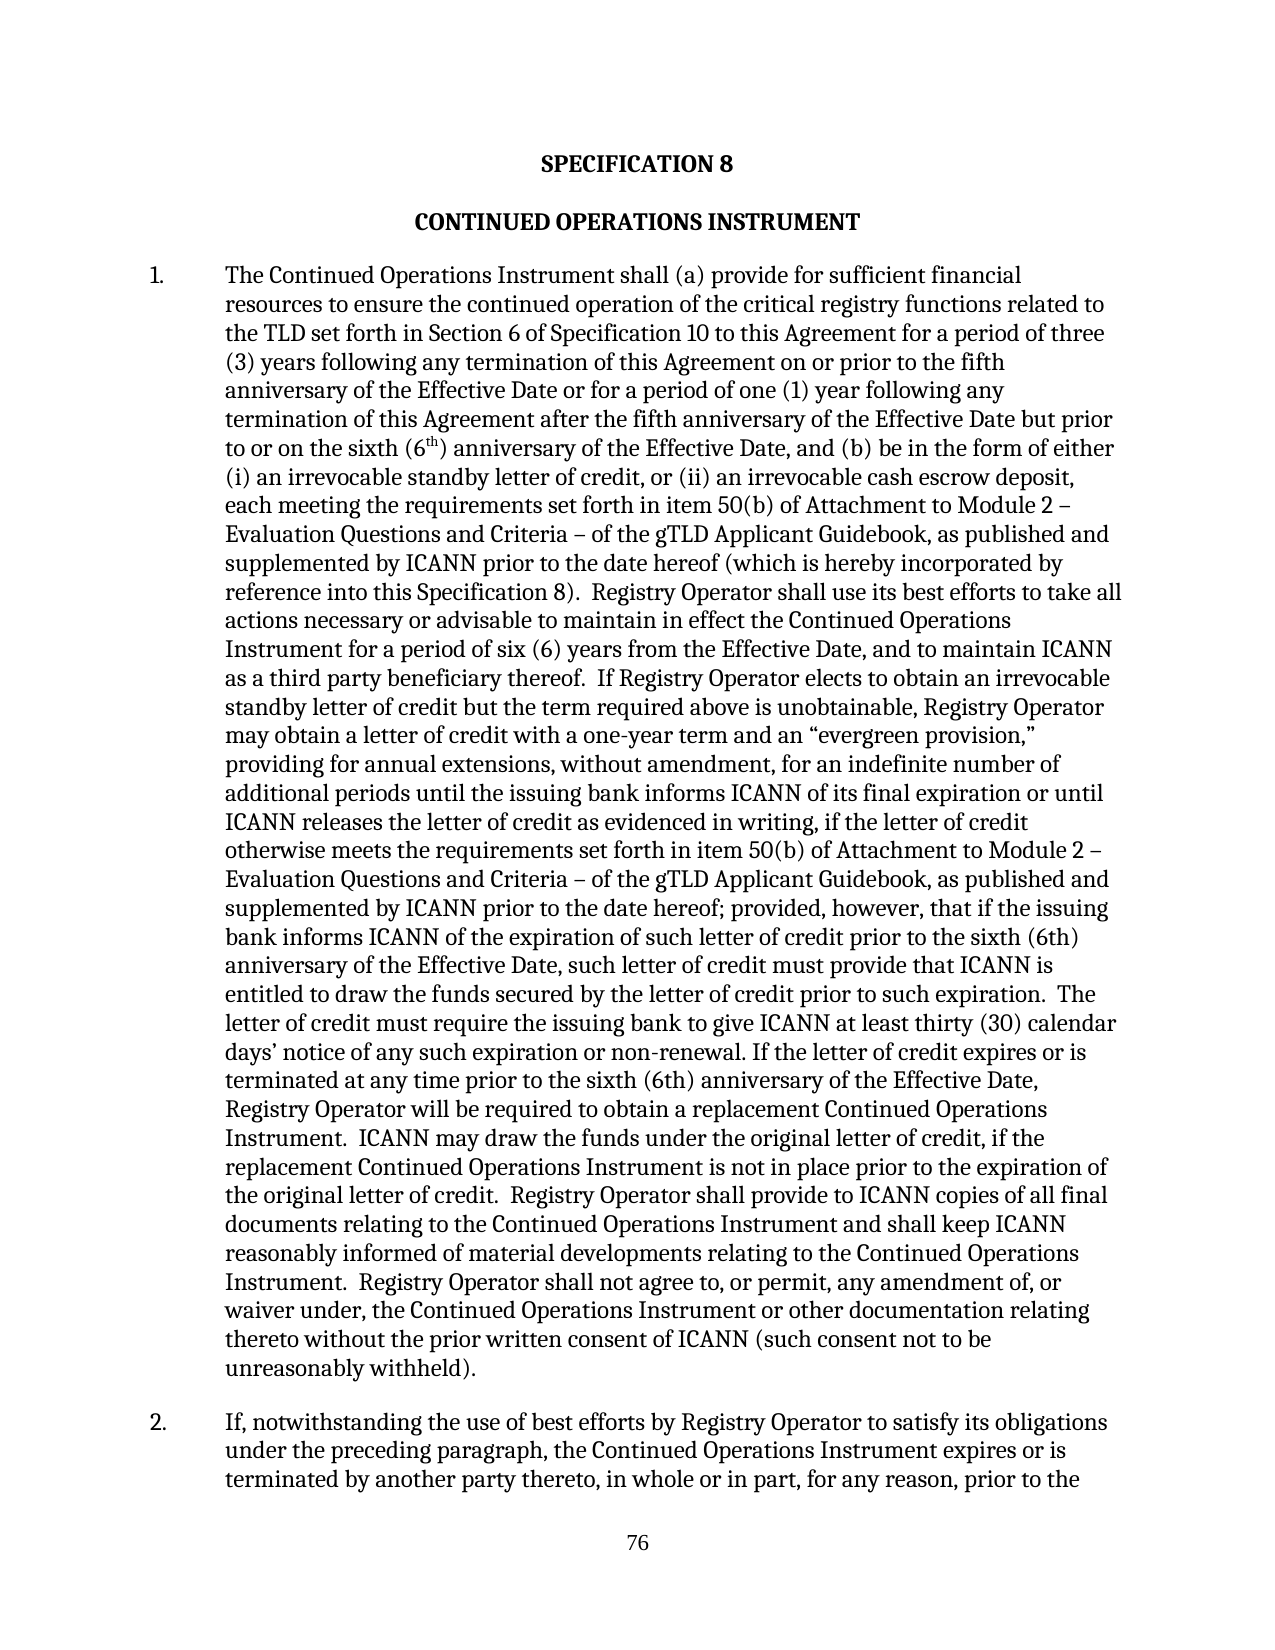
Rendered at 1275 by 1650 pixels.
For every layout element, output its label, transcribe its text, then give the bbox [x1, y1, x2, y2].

list CONTINUED OPERATIONS INSTRUMENT [150, 150, 1125, 236]
list The Continued Operations Instrument shall (a) provide for sufficient financial resources to ensure the continued operation of the critical registry functions related to the TLD set forth in Section 6 of Specification 10 to this Agreement for a period of three (3) years following any termination of this Agreement on or prior to the fifth anniversary of the Effective Date or for a period of one (1) year following any termination of this Agreement after the fifth anniversary of the Effective Date but prior to or on the sixth (6th) anniversary of the Effective Date, and (b) be in the form of either (i) an irrevocable standby letter of credit, or (ii) an irrevocable cash escrow deposit, each meeting the requirements set forth in item 50(b) of Attachment to Module 2 – Evaluation Questions and Criteria – of the gTLD Applicant Guidebook, as published and supplemented by ICANN prior to the date hereof (which is hereby incorporated by reference into this Specification 8). Registry Operator shall use its best efforts to take all actions necessary or advisable to maintain in effect the Continued Operations Instrument for a period of six (6) years from the Effective Date, and to maintain ICANN as a third party beneficiary thereof. If Registry Operator elects to obtain an irrevocable standby letter of credit but the term required above is unobtainable, Registry Operator may obtain a letter of credit with a one-year term and an “evergreen provision,” providing for annual extensions, without amendment, for an indefinite number of additional periods until the issuing bank informs ICANN of its final expiration or until ICANN releases the letter of credit as evidenced in writing, if the letter of credit otherwise meets the requirements set forth in item 50(b) of Attachment to Module 2 – Evaluation Questions and Criteria – of the gTLD Applicant Guidebook, as published and supplemented by ICANN prior to the date hereof; provided, however, that if the issuing bank informs ICANN of the expiration of such letter of credit prior to the sixth (6th) anniversary of the Effective Date, such letter of credit must provide that ICANN is entitled to draw the funds secured by the letter of credit prior to such expiration. The letter of credit must require the issuing bank to give ICANN at least thirty (30) calendar days’ notice of any such expiration or non-renewal. If the letter of credit expires or is terminated at any time prior to the sixth (6th) anniversary of the Effective Date, Registry Operator will be required to obtain a replacement Continued Operations Instrument. ICANN may draw the funds under the original letter of credit, if the replacement Continued Operations Instrument is not in place prior to the expiration of the original letter of credit. Registry Operator shall provide to ICANN copies of all final documents relating to the Continued Operations Instrument and shall keep ICANN reasonably informed of material developments relating to the Continued Operations Instrument. Registry Operator shall not agree to, or permit, any amendment of, or waiver under, the Continued Operations Instrument or other documentation relating thereto without the prior written consent of ICANN (such consent not to be unreasonably withheld). [150, 261, 1125, 1382]
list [150, 1407, 1125, 1494]
